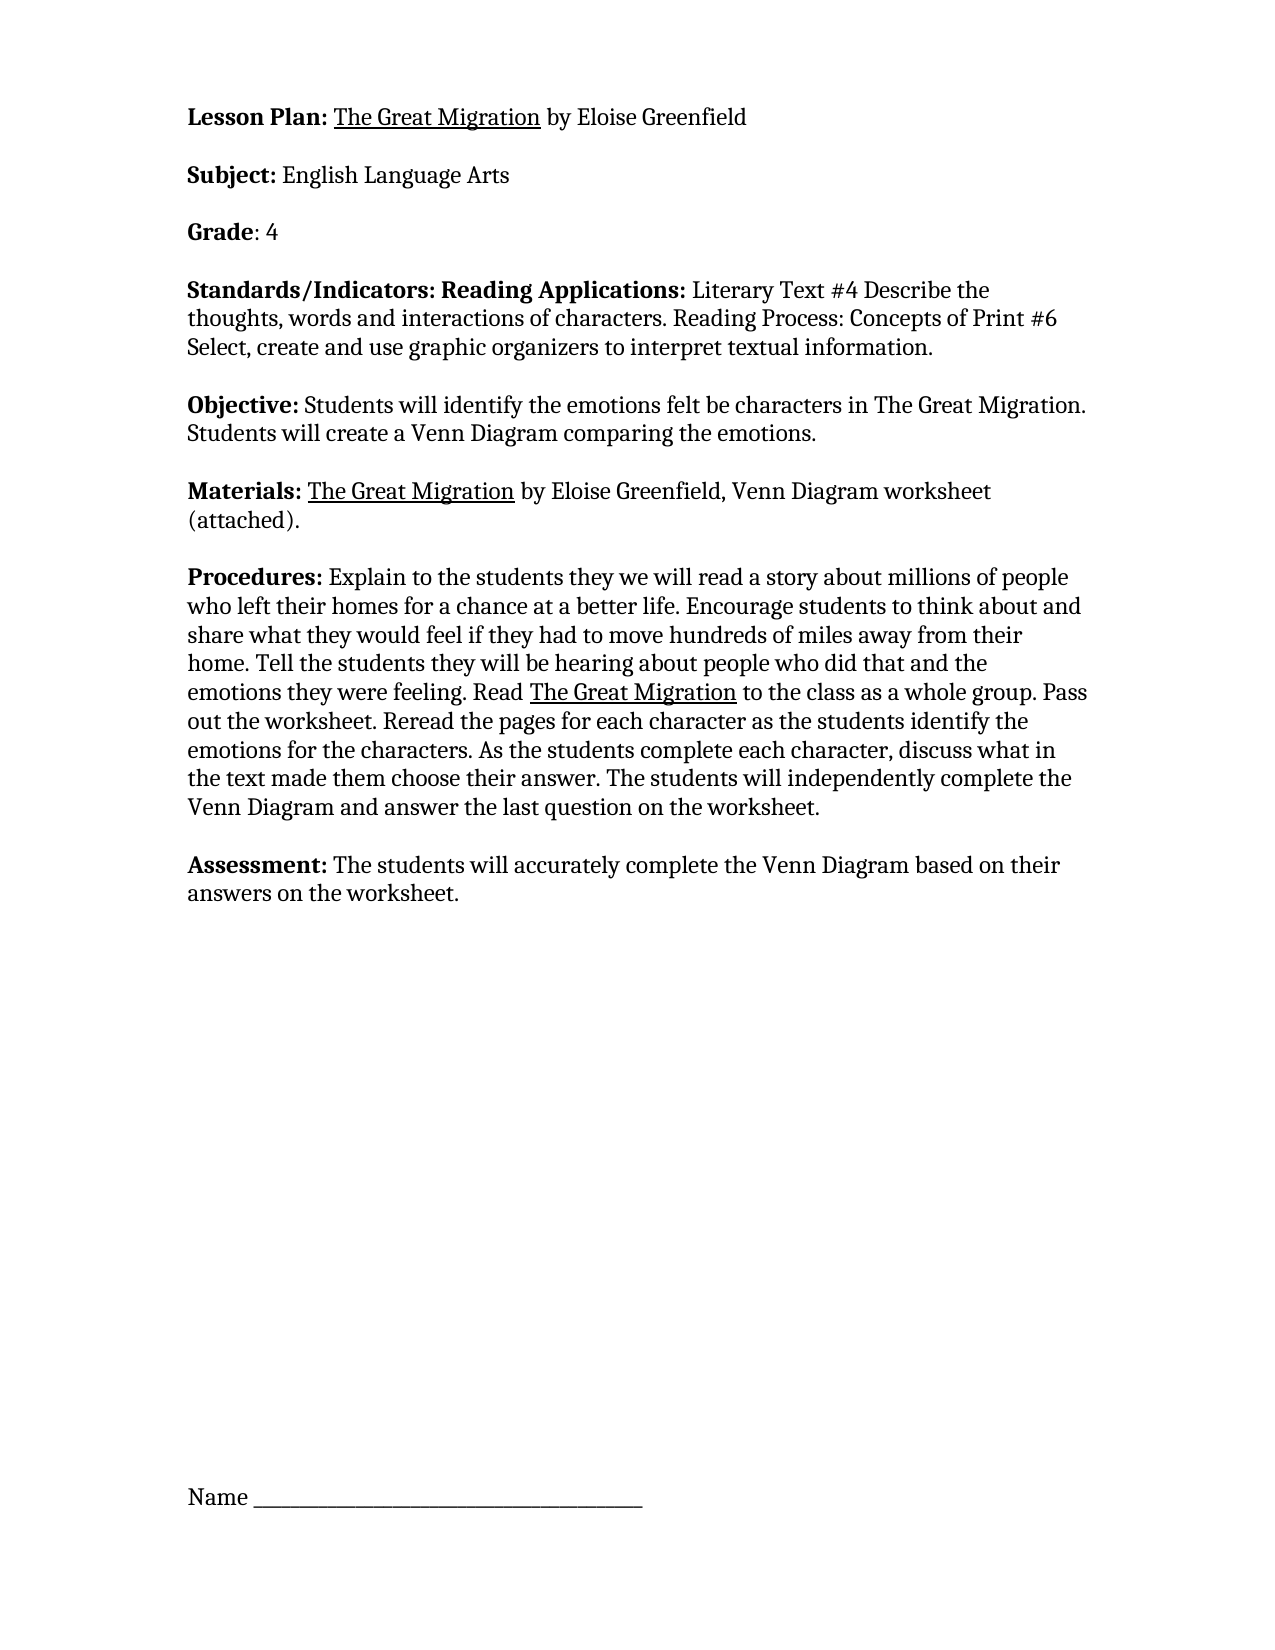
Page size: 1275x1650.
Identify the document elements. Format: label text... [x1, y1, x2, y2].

text Lesson Plan: The Great Migration by Eloise Greenfield [187, 103, 1087, 132]
text Subject: English Language Arts [187, 161, 1087, 189]
text Assessment: The students will accurately complete the Venn Diagram based on their answers on the worksheet. [187, 851, 1087, 908]
text Materials: The Great Migration by Eloise Greenfield, Venn Diagram worksheet (attached). [187, 477, 1087, 534]
text Grade: 4 [187, 218, 1087, 247]
text Name __________________________________________ [187, 1483, 1087, 1512]
text Standards/Indicators: Reading Applications: Literary Text #4 Describe the thoughts, words and interactions of characters. Reading Process: Concepts of Print #6 Select, create and use graphic organizers to interpret textual information. [187, 276, 1087, 362]
text Objective: Students will identify the emotions felt be characters in The Great Migration. Students will create a Venn Diagram comparing the emotions. [187, 391, 1087, 448]
text Procedures: Explain to the students they we will read a story about millions of people who left their homes for a chance at a better life. Encourage students to think about and share what they would feel if they had to move hundreds of miles away from their home. Tell the students they will be hearing about people who did that and the emotions they were feeling. Read The Great Migration to the class as a whole group. Pass out the worksheet. Reread the pages for each character as the students identify the emotions for the characters. As the students complete each character, discuss what in the text made them choose their answer. The students will independently complete the Venn Diagram and answer the last question on the worksheet. [187, 563, 1087, 822]
